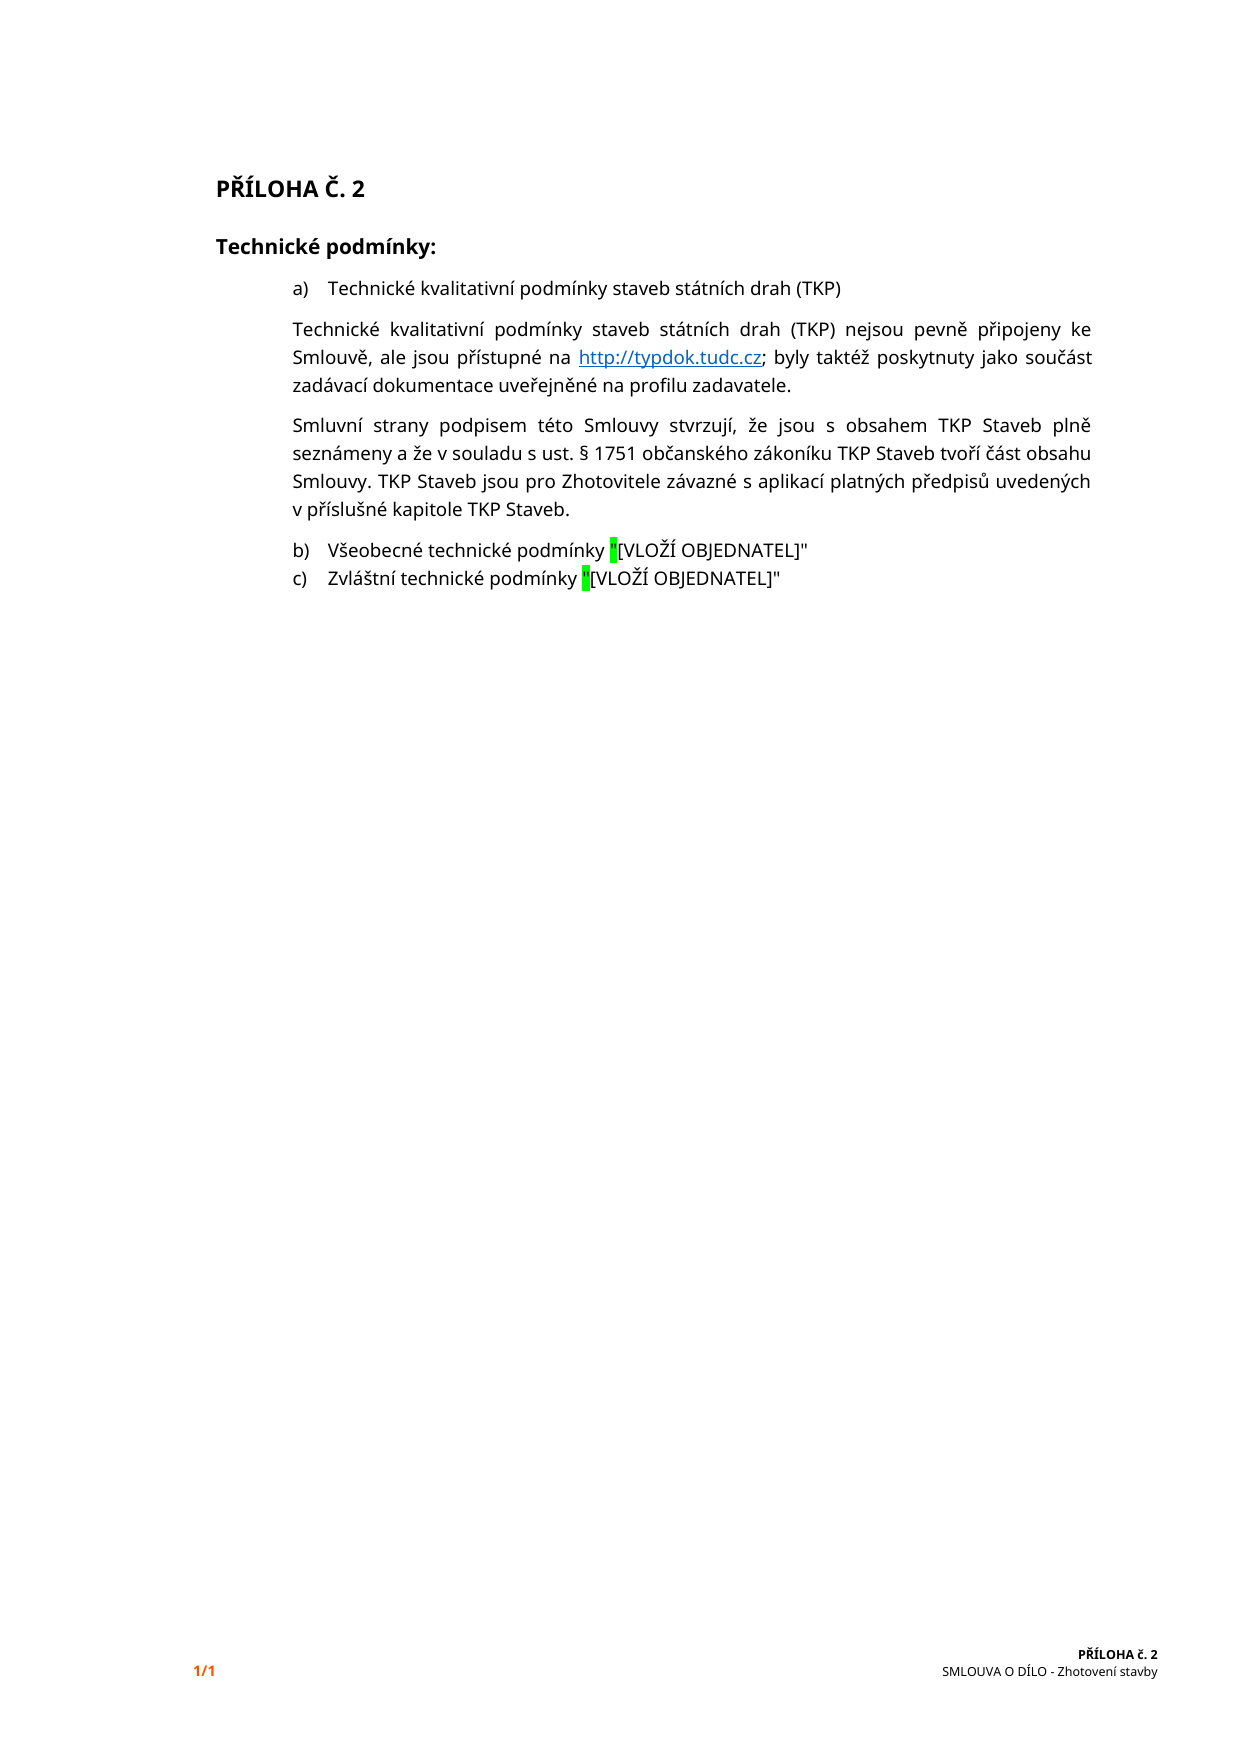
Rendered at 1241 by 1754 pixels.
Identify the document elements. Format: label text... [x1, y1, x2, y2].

text Technické podmínky: [216, 232, 1093, 260]
list Technické kvalitativní podmínky staveb státních drah (TKP) [292, 276, 1093, 301]
text Všeobecné technické podmínky [617, 537, 1093, 563]
text Smluvní strany podpisem této Smlouvy stvrzují, že jsou s obsahem TKP Staveb plně seznámeny a že v souladu s ust. § 1751 občanského zákoníku TKP Staveb tvoří část obsahu Smlouvy. TKP Staveb jsou pro Zhotovitele závazné s aplikací platných předpisů uvedených v příslušné kapitole TKP Staveb. [292, 413, 1093, 522]
text Všeobecné technické podmínky [292, 537, 610, 563]
text Příloha č. 2 [216, 172, 1093, 204]
text Technické kvalitativní podmínky staveb státních drah (TKP) nejsou pevně připojeny ke Smlouvě, ale jsou přístupné na http://typdok.tudc.cz; byly taktéž poskytnuty jako součást zadávací dokumentace uveřejněné na profilu zadavatele. [292, 316, 1093, 398]
text Zvláštní technické podmínky [590, 565, 1093, 591]
text Zvláštní technické podmínky [292, 565, 582, 591]
